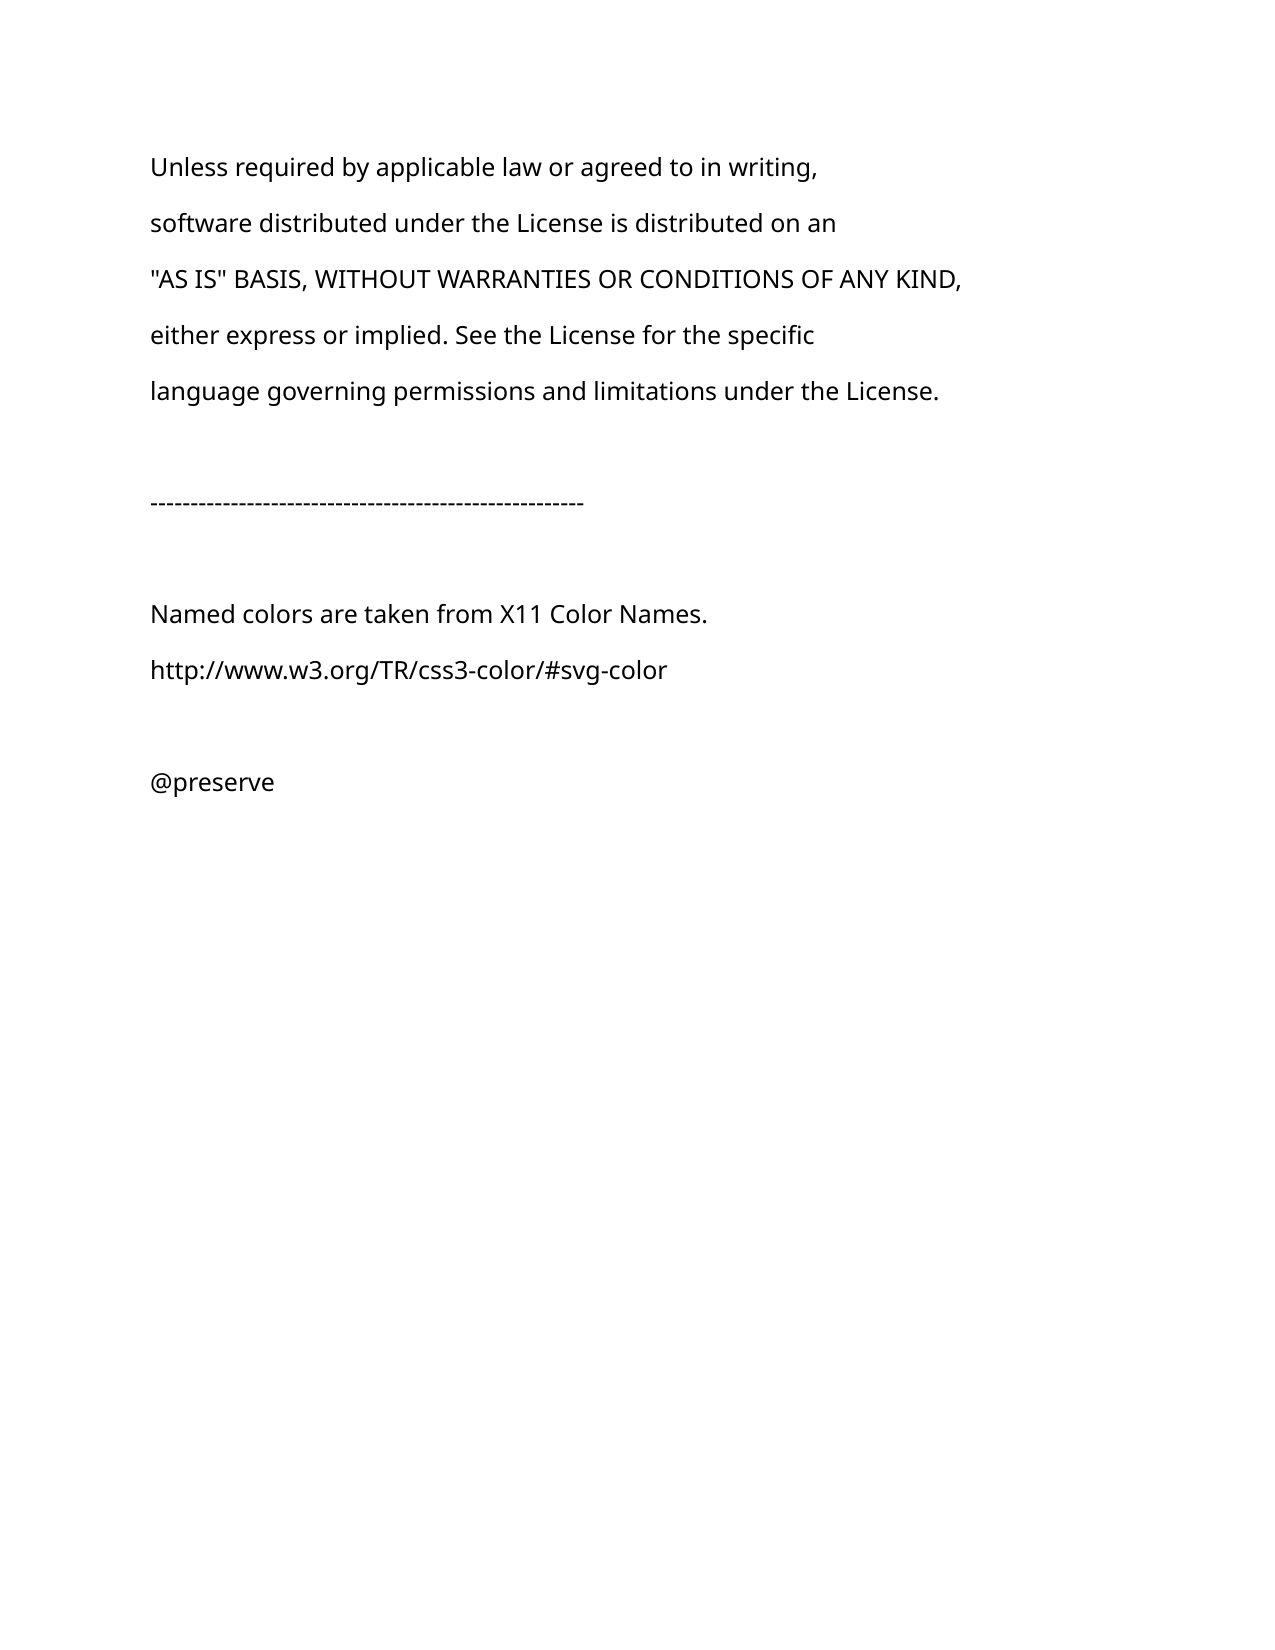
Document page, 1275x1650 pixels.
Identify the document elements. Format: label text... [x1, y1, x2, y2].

text ------------------------------------------------------ [150, 485, 1125, 519]
text either express or implied. See the License for the specific [150, 317, 1125, 352]
text language governing permissions and limitations under the License. [150, 373, 1125, 407]
text Named colors are taken from X11 Color Names. [150, 597, 1125, 631]
text http://www.w3.org/TR/css3-color/#svg-color [150, 652, 1125, 687]
text software distributed under the License is distributed on an [150, 206, 1125, 240]
text @preserve [150, 764, 1125, 798]
text Unless required by applicable law or agreed to in writing, [150, 150, 1125, 184]
text "AS IS" BASIS, WITHOUT WARRANTIES OR CONDITIONS OF ANY KIND, [150, 262, 1125, 296]
